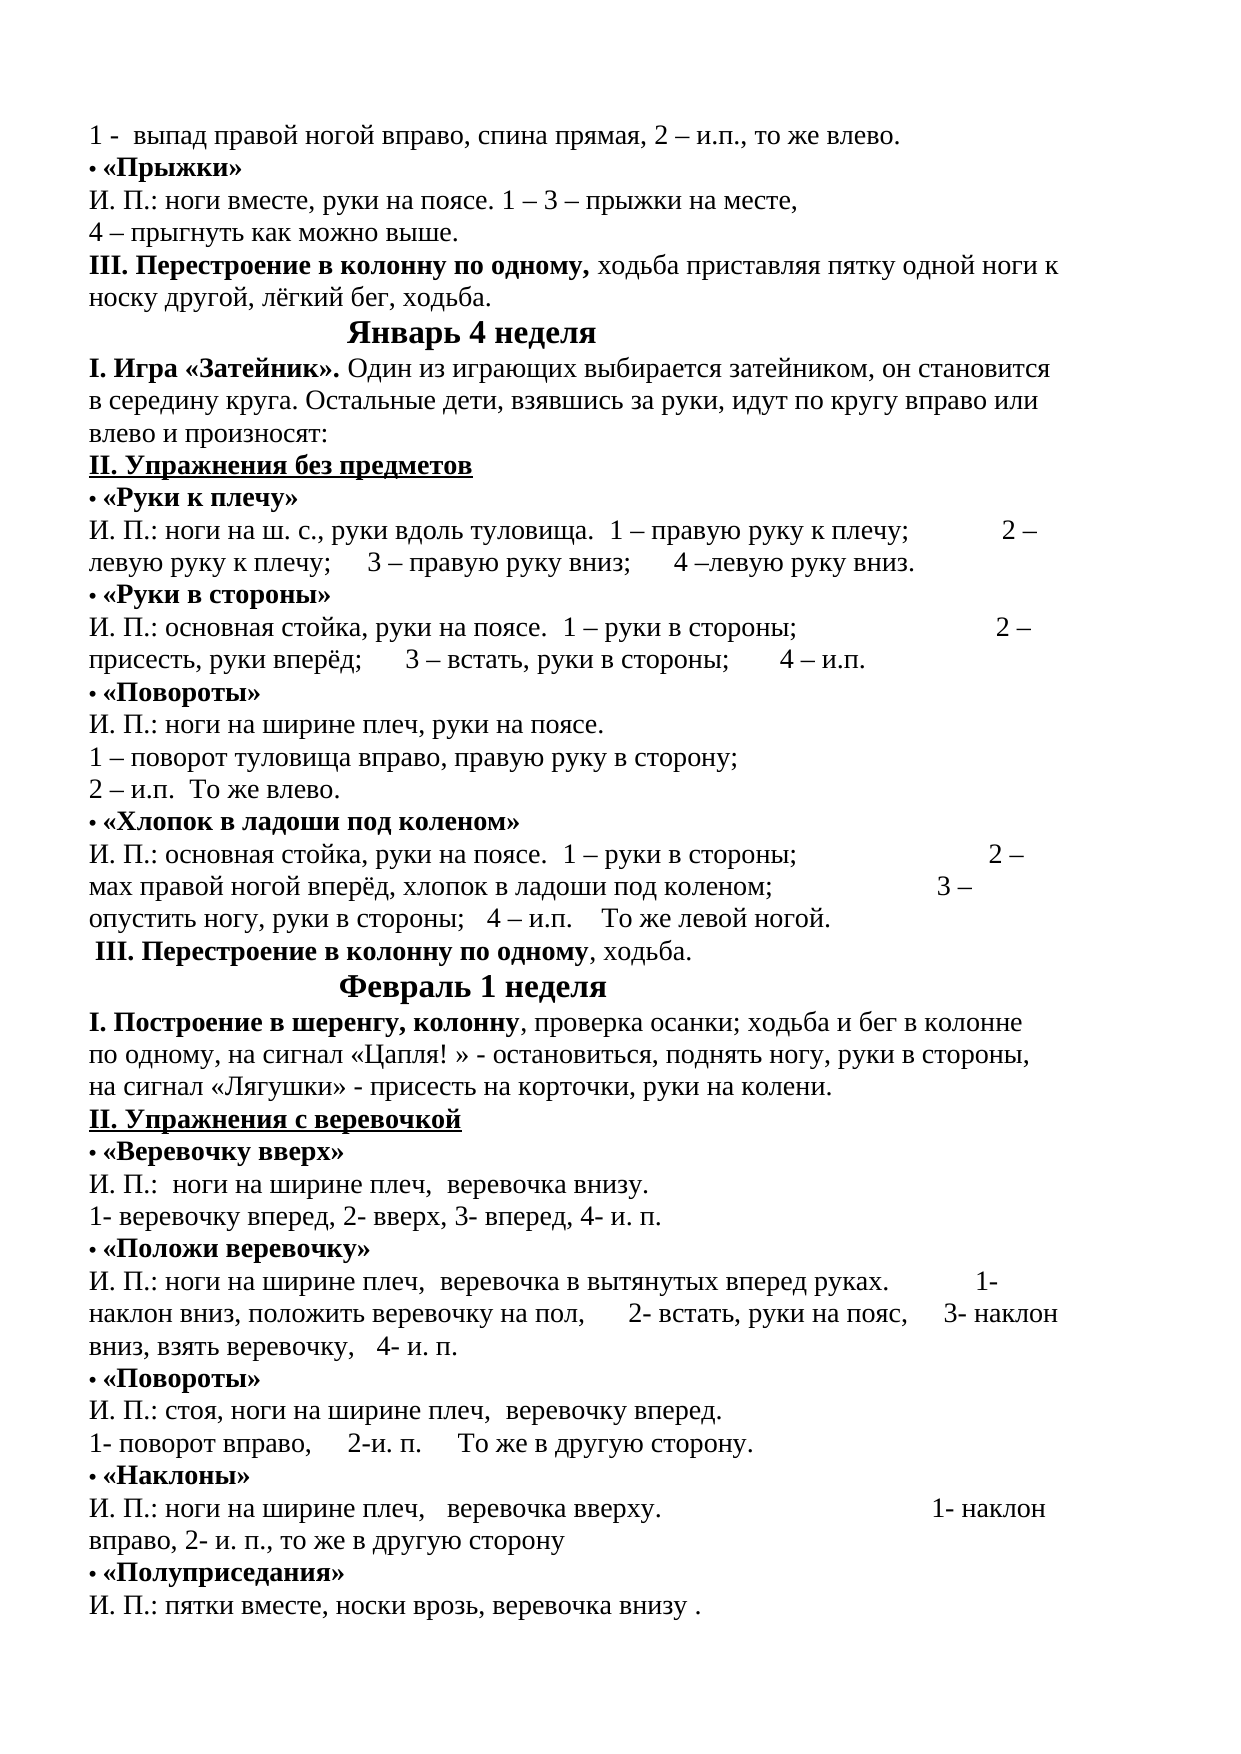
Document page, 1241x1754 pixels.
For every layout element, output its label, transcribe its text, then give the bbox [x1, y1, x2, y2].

text I. Построение в шеренгу, колонну, проверка осанки; ходьба и бег в колонне по одному, на сигнал «Цапля! » - остановиться, поднять ногу, руки в стороны, на сигнал «Лягушки» - присесть на корточки, руки на колени. [88, 1005, 1063, 1102]
text • «Полуприседания» [88, 1555, 1063, 1588]
text • «Наклоны» [88, 1458, 1063, 1491]
text И. П.: ноги на ширине плеч, веревочка в вытянутых вперед руках. 1- наклон вниз, положить веревочку на пол, 2- встать, руки на пояс, 3- наклон вниз, взять веревочку, 4- и. п. [88, 1264, 1063, 1361]
text 1- поворот вправо, 2-и. п. То же в другую сторону. [88, 1426, 1063, 1458]
text 1- веревочку вперед, 2- вверх, 3- вперед, 4- и. п. [88, 1199, 1063, 1231]
text III. Перестроение в колонну по одному, ходьба приставляя пятку одной ноги к носку другой, лёгкий бег, ходьба. [88, 248, 1063, 312]
text И. П.: ноги на ш. с., руки вдоль туловища. 1 – правую руку к плечу; 2 – левую руку к плечу; 3 – правую руку вниз; 4 –левую руку вниз. [88, 513, 1063, 578]
text 2 – и.п. То же влево. [88, 772, 1063, 804]
text Февраль 1 неделя [88, 966, 1063, 1005]
text • «Положи веревочку» [88, 1231, 1063, 1264]
text И. П.: ноги вместе, руки на поясе. 1 – 3 – прыжки на месте, [88, 183, 1063, 215]
text • «Руки в стороны» [88, 578, 1063, 610]
text И. П.: ноги на ширине плеч, веревочка вверху. 1- наклон вправо, 2- и. п., то же в другую сторону [88, 1491, 1063, 1555]
text • «Веревочку вверх» [88, 1134, 1063, 1167]
text 1 – поворот туловища вправо, правую руку в сторону; [88, 739, 1063, 772]
text И. П.: пятки вместе, носки врозь, веревочка внизу . [88, 1588, 1063, 1620]
text • «Повороты» [88, 1361, 1063, 1393]
text И. П.: ноги на ширине плеч, руки на поясе. [88, 707, 1063, 739]
text И. П.: стоя, ноги на ширине плеч, веревочку вперед. [88, 1393, 1063, 1426]
text • «Прыжки» [88, 151, 1063, 183]
text III. Перестроение в колонну по одному, ходьба. [88, 934, 1063, 966]
text II. Упражнения без предметов [88, 448, 1063, 480]
text II. Упражнения с веревочкой [88, 1102, 1063, 1134]
text • «Руки к плечу» [88, 480, 1063, 513]
text 4 – прыгнуть как можно выше. [88, 215, 1063, 248]
text И. П.: основная стойка, руки на поясе. 1 – руки в стороны; 2 – присесть, руки вперёд; 3 – встать, руки в стороны; 4 – и.п. [88, 610, 1063, 675]
text И. П.: ноги на ширине плеч, веревочка внизу. [88, 1167, 1063, 1199]
text 1 - выпад правой ногой вправо, спина прямая, 2 – и.п., то же влево. [88, 118, 1063, 151]
text • «Повороты» [88, 675, 1063, 707]
text • «Хлопок в ладоши под коленом» [88, 804, 1063, 837]
text И. П.: основная стойка, руки на поясе. 1 – руки в стороны; 2 – мах правой ногой вперёд, хлопок в ладоши под коленом; 3 – опустить ногу, руки в стороны; 4 – и.п. То же левой ногой. [88, 837, 1063, 934]
text I. Игра «Затейник». Один из играющих выбирается затейником, он становится в середину круга. Остальные дети, взявшись за руки, идут по кругу вправо или влево и произносят: [88, 351, 1063, 448]
text Январь 4 неделя [88, 312, 1063, 351]
